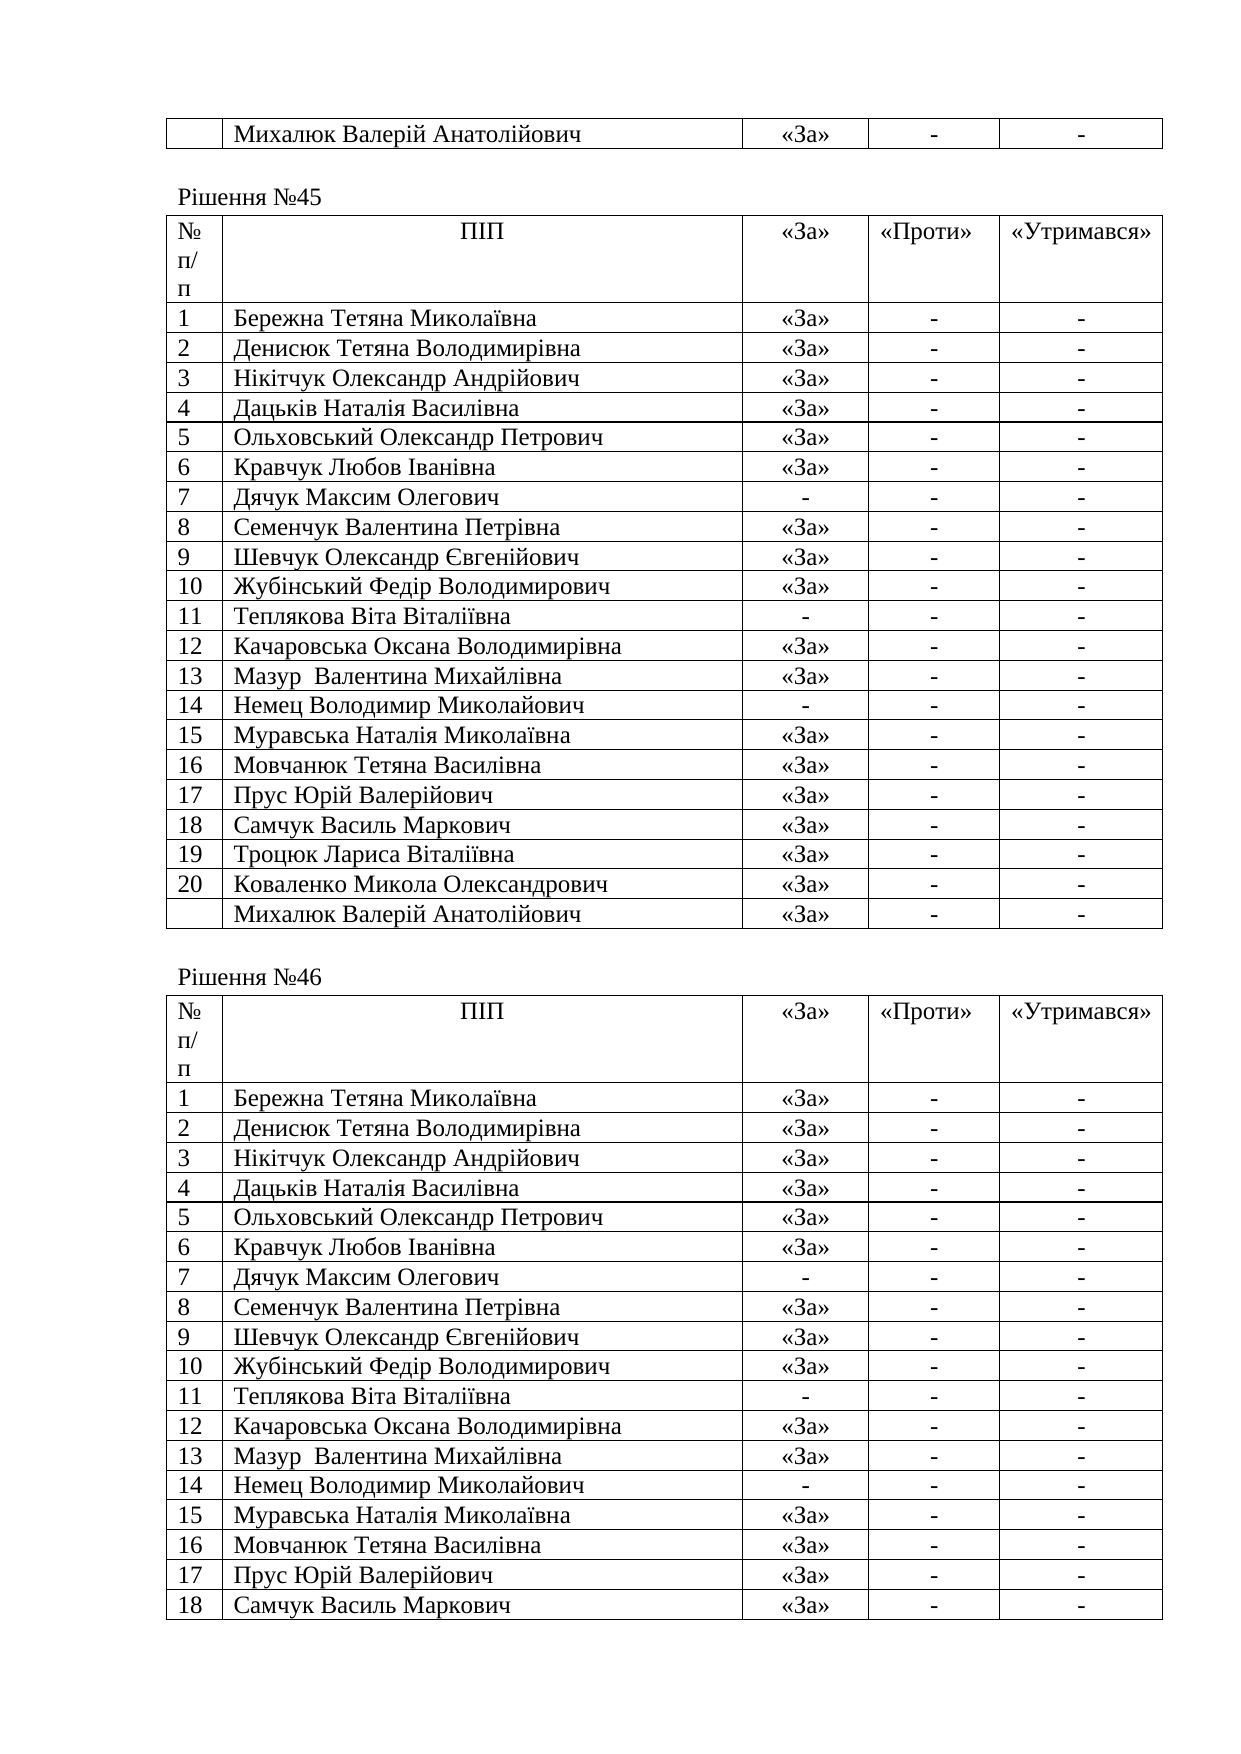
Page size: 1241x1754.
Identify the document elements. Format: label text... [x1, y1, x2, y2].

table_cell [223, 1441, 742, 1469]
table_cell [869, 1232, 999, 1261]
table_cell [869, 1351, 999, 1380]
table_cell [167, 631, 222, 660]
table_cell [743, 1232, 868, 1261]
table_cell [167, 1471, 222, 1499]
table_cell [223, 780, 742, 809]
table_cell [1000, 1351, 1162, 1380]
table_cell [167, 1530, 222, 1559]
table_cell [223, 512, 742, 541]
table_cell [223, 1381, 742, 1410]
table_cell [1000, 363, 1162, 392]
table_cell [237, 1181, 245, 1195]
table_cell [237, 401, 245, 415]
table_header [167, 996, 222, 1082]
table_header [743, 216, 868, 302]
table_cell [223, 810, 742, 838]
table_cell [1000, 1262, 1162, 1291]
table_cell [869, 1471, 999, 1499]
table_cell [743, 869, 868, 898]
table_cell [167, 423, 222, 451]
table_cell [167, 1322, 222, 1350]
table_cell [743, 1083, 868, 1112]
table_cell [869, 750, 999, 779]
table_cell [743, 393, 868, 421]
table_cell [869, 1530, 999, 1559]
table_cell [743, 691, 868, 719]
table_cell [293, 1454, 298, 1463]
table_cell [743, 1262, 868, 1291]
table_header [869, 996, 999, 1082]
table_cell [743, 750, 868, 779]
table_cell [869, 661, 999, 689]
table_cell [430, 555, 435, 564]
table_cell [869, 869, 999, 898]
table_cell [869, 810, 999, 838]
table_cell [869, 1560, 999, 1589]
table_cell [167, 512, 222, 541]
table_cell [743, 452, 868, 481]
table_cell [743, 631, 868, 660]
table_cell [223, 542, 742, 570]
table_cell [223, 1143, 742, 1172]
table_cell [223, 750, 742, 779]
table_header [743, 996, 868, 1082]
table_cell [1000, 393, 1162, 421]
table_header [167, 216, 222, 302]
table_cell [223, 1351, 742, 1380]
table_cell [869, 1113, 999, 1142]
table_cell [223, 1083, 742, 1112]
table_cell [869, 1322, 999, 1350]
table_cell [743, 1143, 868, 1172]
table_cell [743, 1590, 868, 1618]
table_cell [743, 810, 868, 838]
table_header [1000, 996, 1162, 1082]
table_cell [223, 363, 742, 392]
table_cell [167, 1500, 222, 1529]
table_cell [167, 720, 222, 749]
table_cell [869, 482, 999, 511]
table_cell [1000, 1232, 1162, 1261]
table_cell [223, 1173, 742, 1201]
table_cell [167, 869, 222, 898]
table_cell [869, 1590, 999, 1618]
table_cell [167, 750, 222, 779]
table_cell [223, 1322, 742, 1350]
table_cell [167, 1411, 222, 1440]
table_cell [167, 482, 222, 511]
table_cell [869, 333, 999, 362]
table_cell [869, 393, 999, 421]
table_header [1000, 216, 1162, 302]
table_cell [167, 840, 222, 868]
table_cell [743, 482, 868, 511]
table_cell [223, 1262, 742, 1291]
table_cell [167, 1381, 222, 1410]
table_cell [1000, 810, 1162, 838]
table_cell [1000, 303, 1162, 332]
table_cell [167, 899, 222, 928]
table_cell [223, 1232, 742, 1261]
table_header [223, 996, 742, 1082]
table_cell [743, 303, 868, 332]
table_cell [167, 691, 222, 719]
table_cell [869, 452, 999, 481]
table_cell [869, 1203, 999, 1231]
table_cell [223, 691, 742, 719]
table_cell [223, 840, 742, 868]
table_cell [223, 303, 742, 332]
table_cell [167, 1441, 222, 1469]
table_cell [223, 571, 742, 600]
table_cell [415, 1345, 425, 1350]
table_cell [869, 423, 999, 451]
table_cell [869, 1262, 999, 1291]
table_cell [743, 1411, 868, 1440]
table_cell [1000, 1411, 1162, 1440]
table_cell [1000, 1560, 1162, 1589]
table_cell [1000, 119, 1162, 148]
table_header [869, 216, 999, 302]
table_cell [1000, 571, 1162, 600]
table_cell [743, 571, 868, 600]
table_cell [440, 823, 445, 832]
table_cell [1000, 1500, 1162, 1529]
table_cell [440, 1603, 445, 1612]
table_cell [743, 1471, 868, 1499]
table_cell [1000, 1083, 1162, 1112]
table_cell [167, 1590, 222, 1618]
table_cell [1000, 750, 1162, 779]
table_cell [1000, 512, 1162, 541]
text Рішення №45 [177, 182, 1152, 211]
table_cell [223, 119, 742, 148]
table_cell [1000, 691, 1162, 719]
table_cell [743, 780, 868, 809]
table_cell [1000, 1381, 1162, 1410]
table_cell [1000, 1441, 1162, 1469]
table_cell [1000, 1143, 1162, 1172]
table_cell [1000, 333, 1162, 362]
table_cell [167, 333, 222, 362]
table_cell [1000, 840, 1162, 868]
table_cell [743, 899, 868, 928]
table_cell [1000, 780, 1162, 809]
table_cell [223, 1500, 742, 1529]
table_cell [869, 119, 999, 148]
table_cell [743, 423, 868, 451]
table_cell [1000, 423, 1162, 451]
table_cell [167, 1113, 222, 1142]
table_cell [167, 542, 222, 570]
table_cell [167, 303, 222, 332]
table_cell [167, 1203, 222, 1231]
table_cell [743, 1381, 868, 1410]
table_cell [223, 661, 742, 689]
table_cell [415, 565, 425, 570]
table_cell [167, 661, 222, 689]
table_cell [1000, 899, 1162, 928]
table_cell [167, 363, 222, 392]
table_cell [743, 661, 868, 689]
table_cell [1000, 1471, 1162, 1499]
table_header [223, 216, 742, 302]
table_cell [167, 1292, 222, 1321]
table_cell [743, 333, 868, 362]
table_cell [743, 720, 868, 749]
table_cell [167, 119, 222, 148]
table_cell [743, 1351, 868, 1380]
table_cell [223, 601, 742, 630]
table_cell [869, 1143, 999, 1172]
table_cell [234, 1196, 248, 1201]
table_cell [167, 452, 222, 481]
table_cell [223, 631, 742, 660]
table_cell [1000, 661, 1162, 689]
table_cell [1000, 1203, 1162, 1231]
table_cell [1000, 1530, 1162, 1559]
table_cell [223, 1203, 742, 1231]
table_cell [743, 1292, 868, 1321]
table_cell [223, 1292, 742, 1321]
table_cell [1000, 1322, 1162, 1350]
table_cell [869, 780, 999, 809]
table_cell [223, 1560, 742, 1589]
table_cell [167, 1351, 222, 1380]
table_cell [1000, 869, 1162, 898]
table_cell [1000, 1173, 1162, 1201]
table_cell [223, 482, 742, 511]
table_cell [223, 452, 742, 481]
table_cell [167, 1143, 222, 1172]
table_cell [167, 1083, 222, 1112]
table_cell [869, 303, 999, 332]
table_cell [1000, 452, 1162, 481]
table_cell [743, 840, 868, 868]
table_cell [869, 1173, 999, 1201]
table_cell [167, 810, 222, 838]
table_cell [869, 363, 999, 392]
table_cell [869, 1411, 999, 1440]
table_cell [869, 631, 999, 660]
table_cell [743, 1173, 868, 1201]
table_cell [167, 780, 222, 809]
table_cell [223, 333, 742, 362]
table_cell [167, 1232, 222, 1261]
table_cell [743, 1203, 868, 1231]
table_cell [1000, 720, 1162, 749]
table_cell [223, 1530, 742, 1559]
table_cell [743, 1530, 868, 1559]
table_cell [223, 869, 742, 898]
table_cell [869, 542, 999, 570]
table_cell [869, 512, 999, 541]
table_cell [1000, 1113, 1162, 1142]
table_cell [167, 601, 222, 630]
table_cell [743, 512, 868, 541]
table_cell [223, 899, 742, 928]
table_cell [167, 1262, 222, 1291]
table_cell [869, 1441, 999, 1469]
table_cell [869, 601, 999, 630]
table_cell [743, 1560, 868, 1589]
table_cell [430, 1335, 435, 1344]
text Рішення №46 [177, 962, 1152, 991]
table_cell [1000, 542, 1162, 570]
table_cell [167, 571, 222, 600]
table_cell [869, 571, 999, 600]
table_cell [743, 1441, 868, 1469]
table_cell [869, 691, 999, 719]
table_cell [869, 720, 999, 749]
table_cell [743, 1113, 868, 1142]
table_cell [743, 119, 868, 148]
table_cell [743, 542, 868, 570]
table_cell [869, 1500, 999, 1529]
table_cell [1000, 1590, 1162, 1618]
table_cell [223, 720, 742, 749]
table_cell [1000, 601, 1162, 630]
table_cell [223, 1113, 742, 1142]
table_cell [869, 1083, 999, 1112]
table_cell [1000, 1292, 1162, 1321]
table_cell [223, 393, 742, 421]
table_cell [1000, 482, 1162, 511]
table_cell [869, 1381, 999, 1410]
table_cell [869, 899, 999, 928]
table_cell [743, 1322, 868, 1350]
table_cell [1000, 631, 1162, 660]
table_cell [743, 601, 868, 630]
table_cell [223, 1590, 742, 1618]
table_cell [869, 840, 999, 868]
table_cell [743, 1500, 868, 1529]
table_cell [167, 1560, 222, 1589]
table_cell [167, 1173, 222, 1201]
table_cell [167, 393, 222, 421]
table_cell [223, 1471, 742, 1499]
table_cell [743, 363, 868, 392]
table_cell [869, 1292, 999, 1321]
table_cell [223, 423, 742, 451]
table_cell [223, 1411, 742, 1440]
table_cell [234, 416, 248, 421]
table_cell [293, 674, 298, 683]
